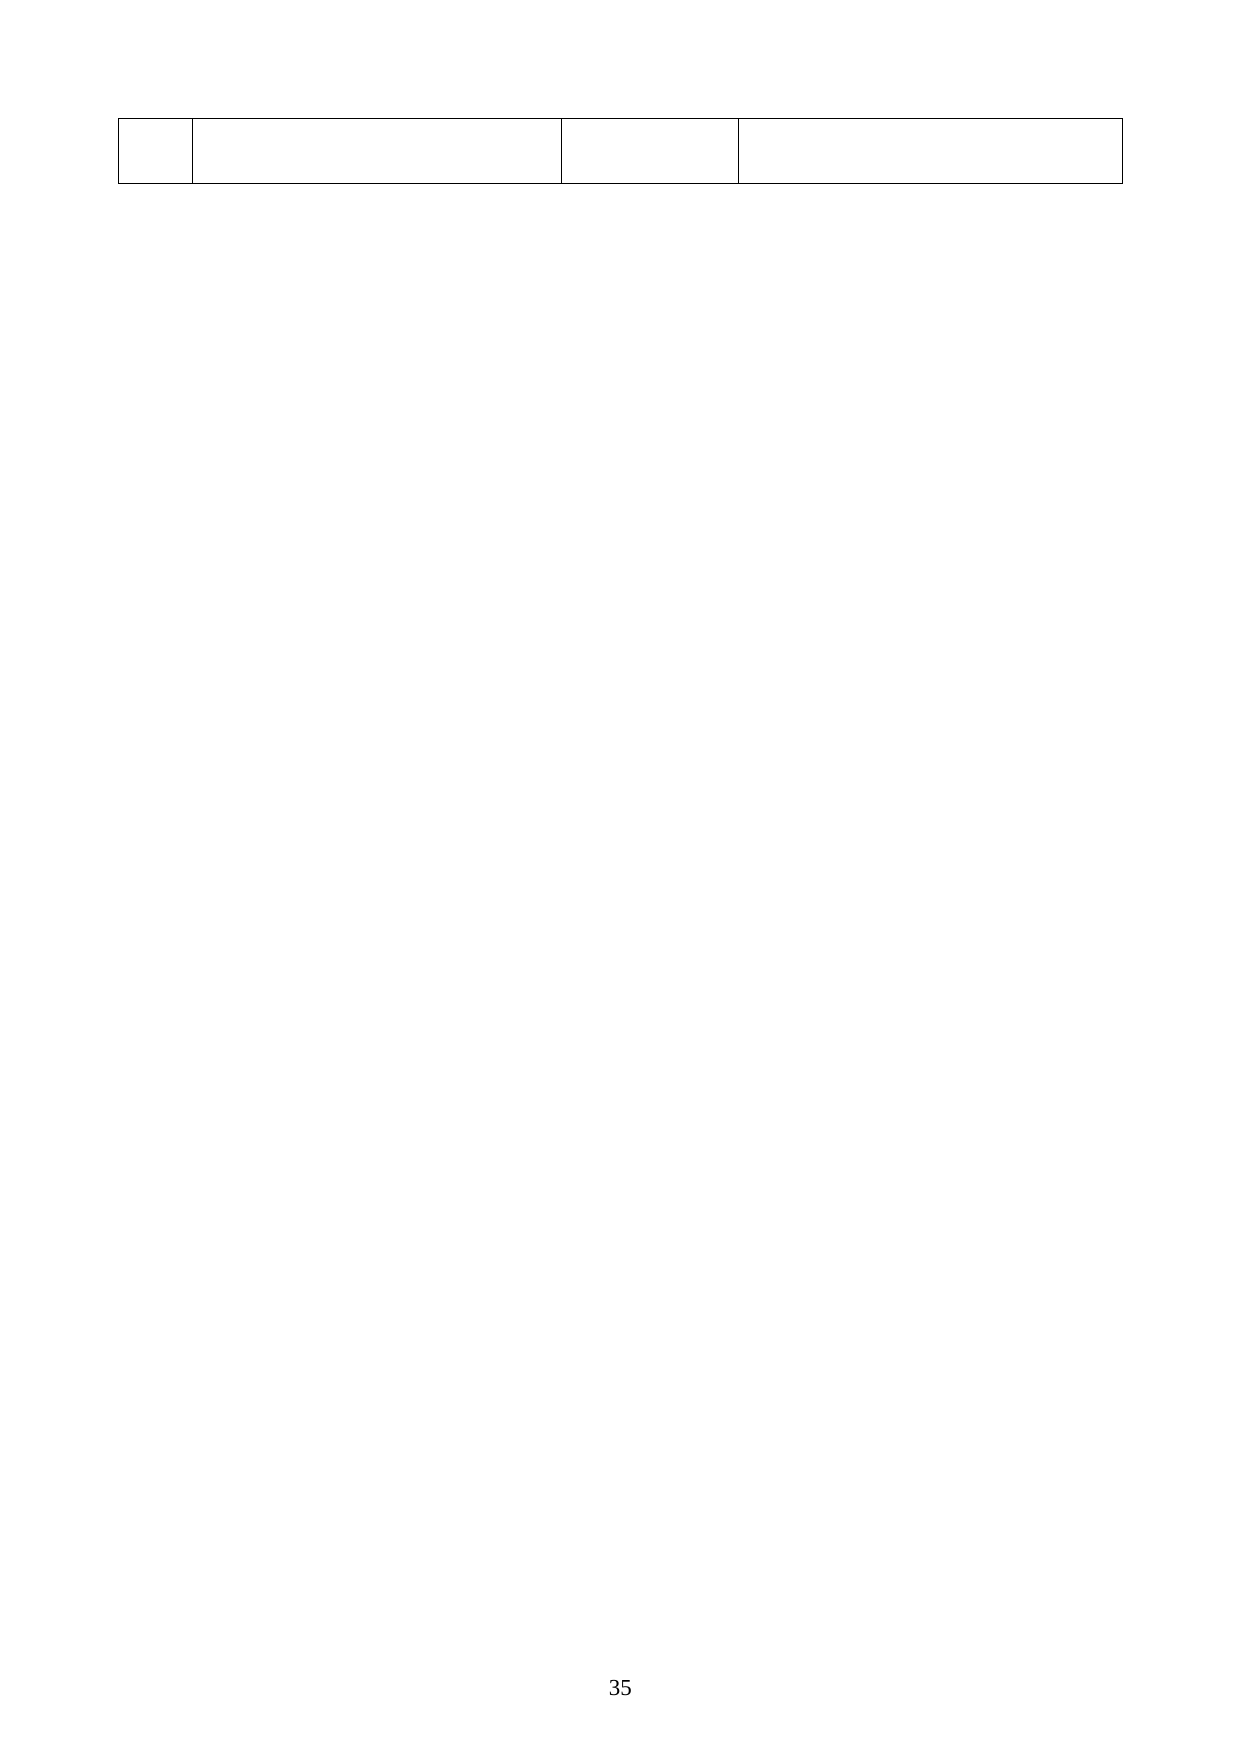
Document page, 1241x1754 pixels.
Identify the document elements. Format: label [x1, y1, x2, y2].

table_cell [193, 119, 561, 183]
table_cell [739, 119, 1122, 183]
table_cell [119, 119, 192, 183]
table_cell [562, 119, 738, 183]
